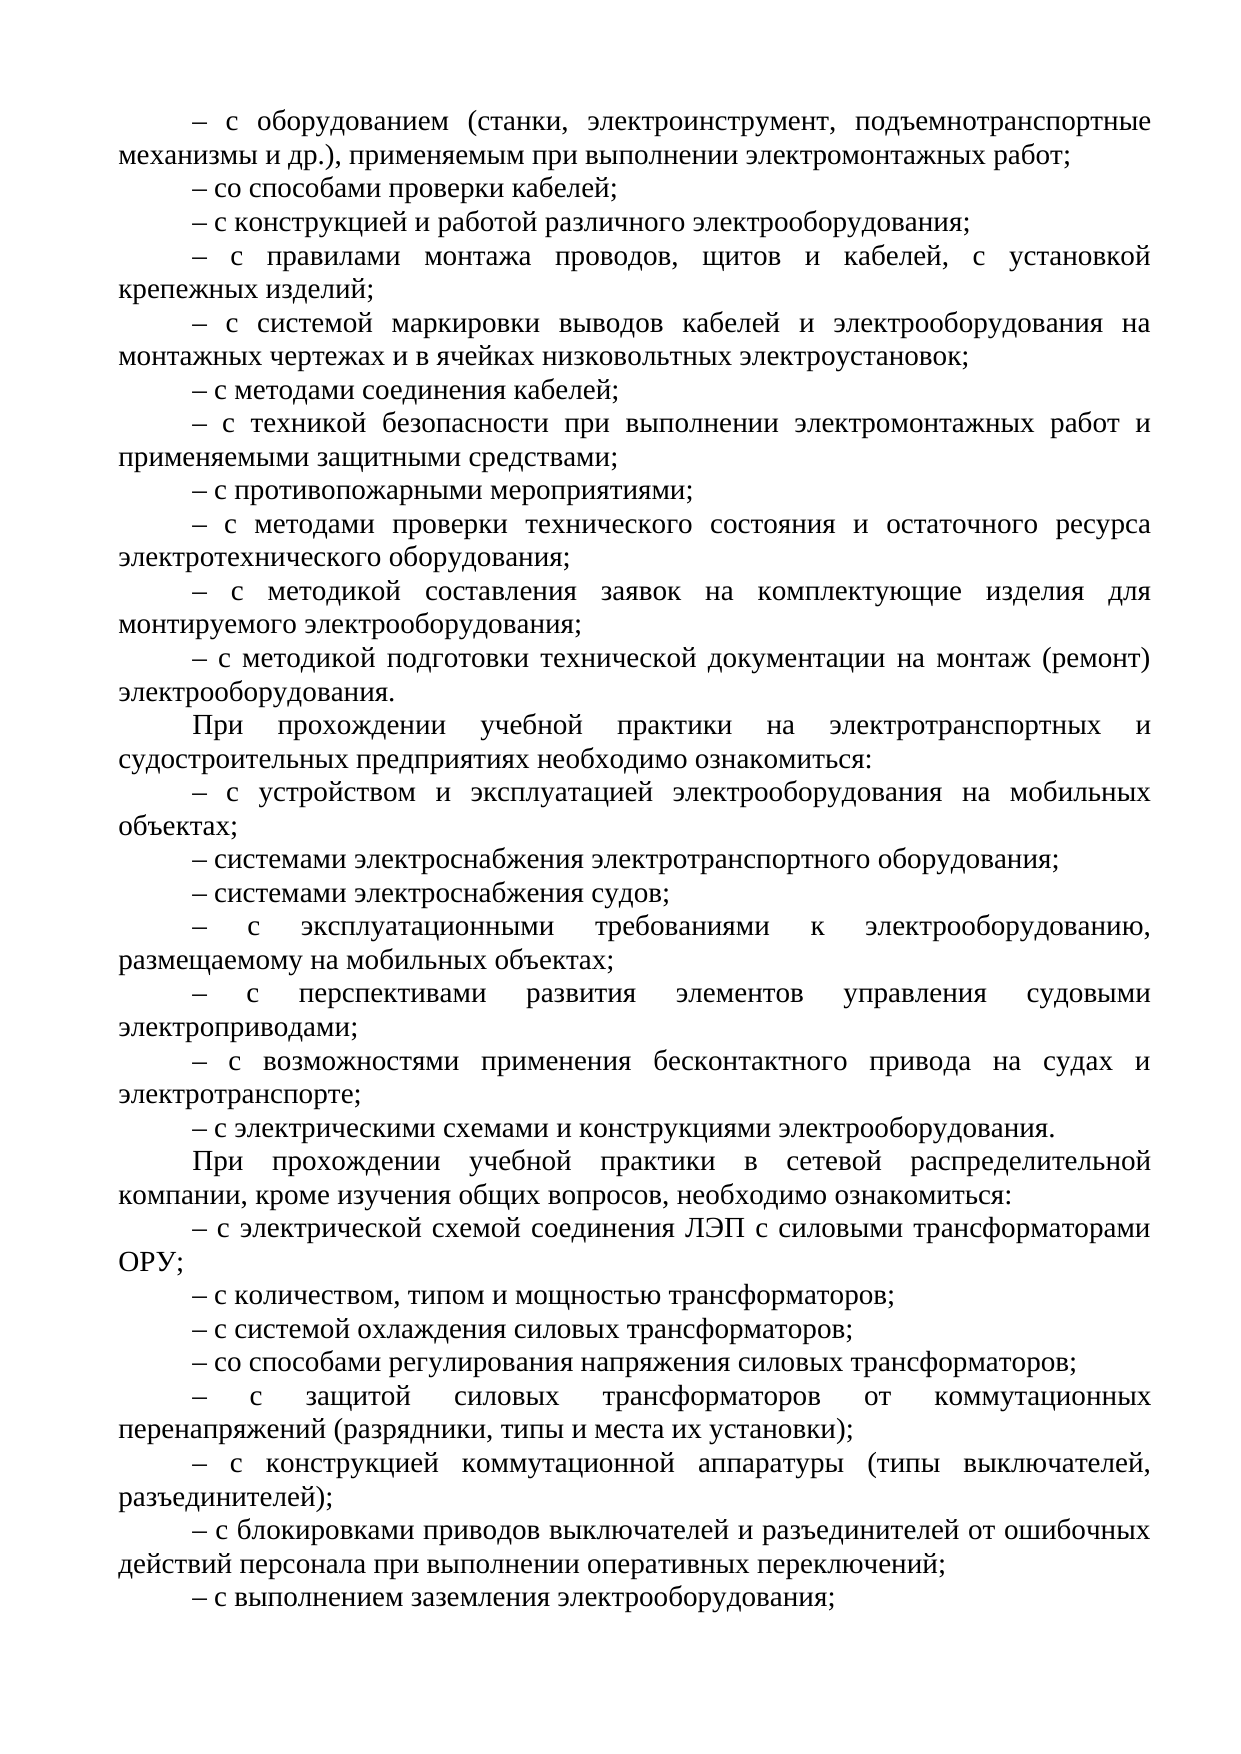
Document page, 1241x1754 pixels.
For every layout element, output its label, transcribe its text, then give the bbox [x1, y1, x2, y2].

text – со способами регулирования напряжения силовых трансформаторов; [118, 1344, 1152, 1378]
text – с конструкцией и работой различного электрооборудования; [118, 204, 1152, 238]
text – с электрическими схемами и конструкциями электрооборудования. [118, 1110, 1152, 1143]
text – с методами соединения кабелей; [118, 372, 1152, 405]
text – с методикой подготовки технической документации на монтаж (ремонт) электрооборудования. [118, 640, 1152, 707]
text – системами электроснабжения электротранспортного оборудования; [118, 841, 1152, 875]
text – со способами проверки кабелей; [118, 171, 1152, 204]
text – с техникой безопасности при выполнении электромонтажных работ и применяемыми защитными средствами; [118, 405, 1152, 472]
text – с правилами монтажа проводов, щитов и кабелей, с установкой крепежных изделий; [118, 238, 1152, 305]
text – с противопожарными мероприятиями; [118, 472, 1152, 506]
text – с электрической схемой соединения ЛЭП с силовыми трансформаторами ОРУ; [118, 1210, 1152, 1277]
text – с эксплуатационными требованиями к электрооборудованию, размещаемому на мобильных объектах; [118, 908, 1152, 976]
text – с устройством и эксплуатацией электрооборудования на мобильных объектах; [118, 774, 1152, 841]
text – с выполнением заземления электрооборудования; [118, 1579, 1152, 1613]
text При прохождении учебной практики на электротранспортных и судостроительных предприятиях необходимо ознакомиться: [118, 707, 1152, 774]
text – с системой охлаждения силовых трансформаторов; [118, 1311, 1152, 1344]
text При прохождении учебной практики в сетевой распределительной компании, кроме изучения общих вопросов, необходимо ознакомиться: [118, 1143, 1152, 1210]
text – с оборудованием (станки, электроинструмент, подъемнотранспортные механизмы и др.), применяемым при выполнении электромонтажных работ; [118, 103, 1152, 171]
text – с методами проверки технического состояния и остаточного ресурса электротехнического оборудования; [118, 506, 1152, 573]
text – с защитой силовых трансформаторов от коммутационных перенапряжений (разрядники, типы и места их установки); [118, 1378, 1152, 1445]
text – с возможностями применения бесконтактного привода на судах и электротранспорте; [118, 1043, 1152, 1110]
text – с системой маркировки выводов кабелей и электрооборудования на монтажных чертежах и в ячейках низковольтных электроустановок; [118, 305, 1152, 372]
text – с блокировками приводов выключателей и разъединителей от ошибочных действий персонала при выполнении оперативных переключений; [118, 1512, 1152, 1579]
text – с методикой составления заявок на комплектующие изделия для монтируемого электрооборудования; [118, 573, 1152, 640]
text – с количеством, типом и мощностью трансформаторов; [118, 1277, 1152, 1311]
text – системами электроснабжения судов; [118, 875, 1152, 908]
text – с конструкцией коммутационной аппаратуры (типы выключателей, разъединителей); [118, 1445, 1152, 1512]
text – с перспективами развития элементов управления судовыми электроприводами; [118, 976, 1152, 1043]
